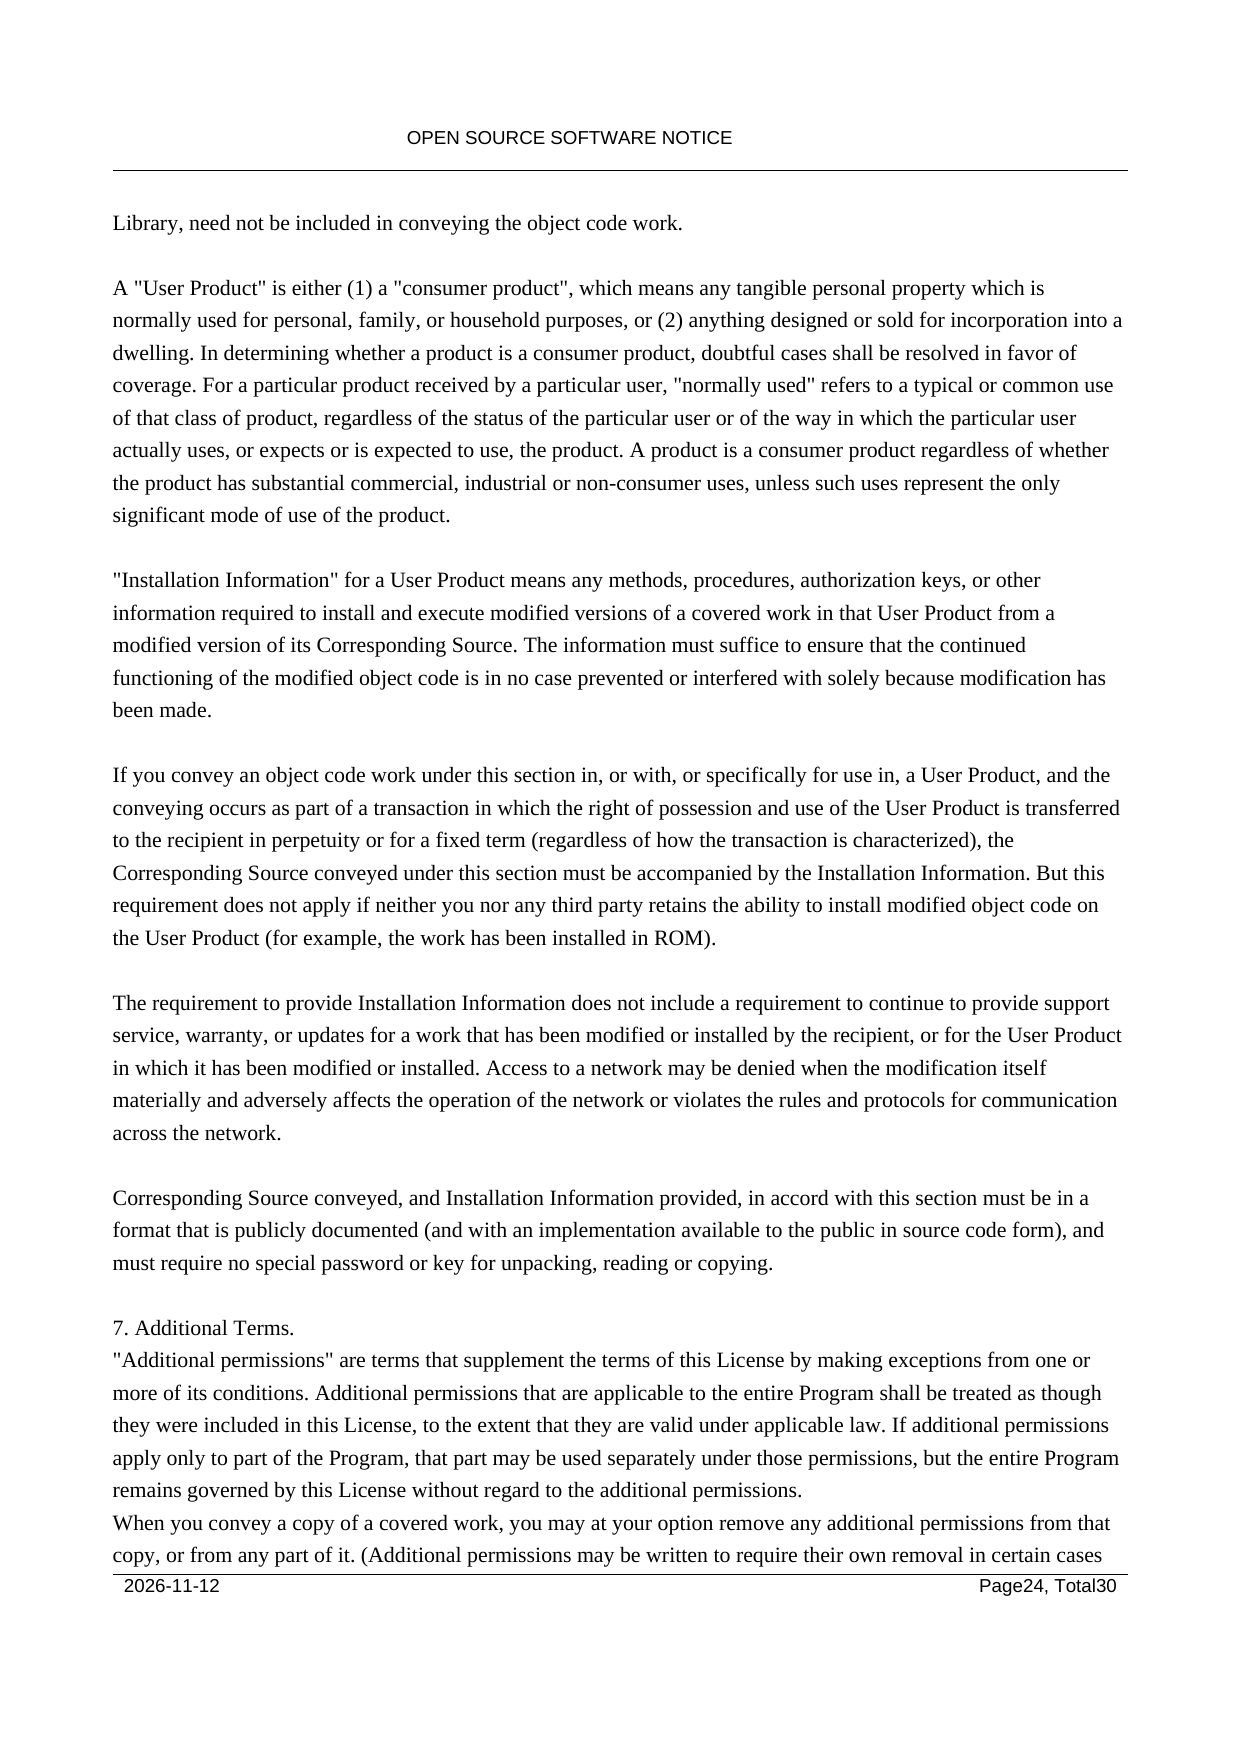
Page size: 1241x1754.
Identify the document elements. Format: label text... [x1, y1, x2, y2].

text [112, 1506, 1128, 1571]
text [112, 206, 1128, 239]
text "Installation Information" for a User Product means any methods, procedures, authorization keys, or other information required to install and execute modified versions of a covered work in that User Product from a modified version of its Corresponding Source. The information must suffice to ensure that the continued functioning of the modified object code is in no case prevented or interfered with solely because modification has been made. [112, 564, 1128, 726]
text "Additional permissions" are terms that supplement the terms of this License by making exceptions from one or more of its conditions. Additional permissions that are applicable to the entire Program shall be treated as though they were included in this License, to the extent that they are valid under applicable law. If additional permissions apply only to part of the Program, that part may be used separately under those permissions, but the entire Program remains governed by this License without regard to the additional permissions. [112, 1344, 1128, 1506]
text Corresponding Source conveyed, and Installation Information provided, in accord with this section must be in a format that is publicly documented (and with an implementation available to the public in source code form), and must require no special password or key for unpacking, reading or copying. [112, 1181, 1128, 1279]
text 7. Additional Terms. [112, 1311, 1128, 1344]
text The requirement to provide Installation Information does not include a requirement to continue to provide support service, warranty, or updates for a work that has been modified or installed by the recipient, or for the User Product in which it has been modified or installed. Access to a network may be denied when the modification itself materially and adversely affects the operation of the network or violates the rules and protocols for communication across the network. [112, 986, 1128, 1149]
text If you convey an object code work under this section in, or with, or specifically for use in, a User Product, and the conveying occurs as part of a transaction in which the right of possession and use of the User Product is transferred to the recipient in perpetuity or for a fixed term (regardless of how the transaction is characterized), the Corresponding Source conveyed under this section must be accompanied by the Installation Information. But this requirement does not apply if neither you nor any third party retains the ability to install modified object code on the User Product (for example, the work has been installed in ROM). [112, 759, 1128, 954]
text A "User Product" is either (1) a "consumer product", which means any tangible personal property which is normally used for personal, family, or household purposes, or (2) anything designed or sold for incorporation into a dwelling. In determining whether a product is a consumer product, doubtful cases shall be resolved in favor of coverage. For a particular product received by a particular user, "normally used" refers to a typical or common use of that class of product, regardless of the status of the particular user or of the way in which the particular user actually uses, or expects or is expected to use, the product. A product is a consumer product regardless of whether the product has substantial commercial, industrial or non-consumer uses, unless such uses represent the only significant mode of use of the product. [112, 271, 1128, 531]
